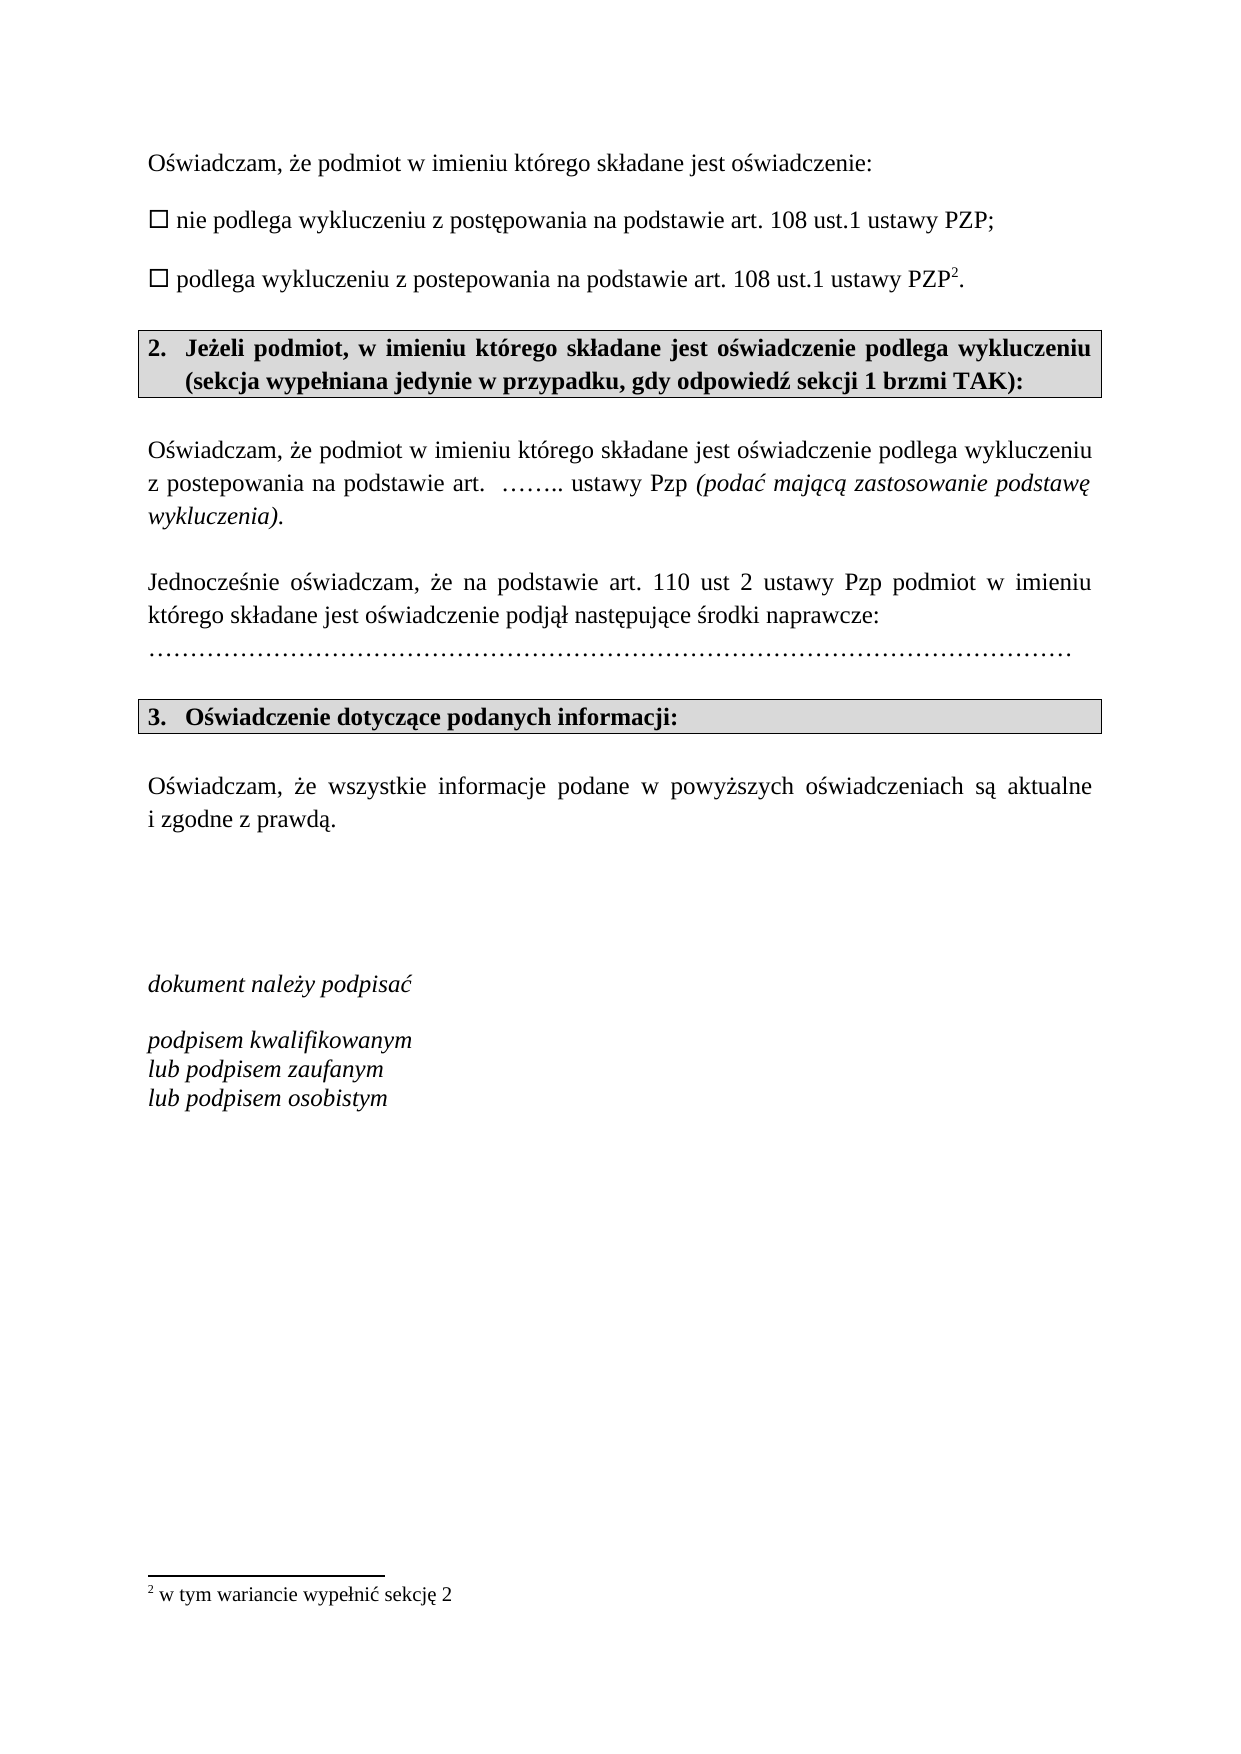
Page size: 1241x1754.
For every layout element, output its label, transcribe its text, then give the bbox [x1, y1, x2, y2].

text dokument należy podpisać [148, 969, 1093, 998]
text Jednocześnie oświadczam, że na podstawie art. 110 ust 2 ustawy Pzp podmiot w imieniu którego składane jest oświadczenie podjął następujące środki naprawcze: [148, 567, 1093, 629]
text lub podpisem zaufanym [148, 1054, 1093, 1083]
text Oświadczam, że podmiot w imieniu którego składane jest oświadczenie podlega wykluczeniu z postepowania na podstawie art. …….. ustawy Pzp (podać mającą zastosowanie podstawę wykluczenia). [148, 435, 1093, 530]
text podlega wykluczeniu z postepowania na podstawie art. 108 ust.1 ustawy PZP. [148, 264, 1093, 292]
text ………………………………………………………………………………………………… [148, 633, 1093, 662]
text Oświadczam, że wszystkie informacje podane w powyższych oświadczeniach są aktualne i zgodne z prawdą. [148, 771, 1093, 833]
list Jeżeli podmiot, w imieniu którego składane jest oświadczenie podlega wykluczeniu (sekcja wypełniana jedynie w przypadku, gdy odpowiedź sekcji 1 brzmi TAK): [139, 331, 1101, 397]
list Oświadczenie dotyczące podanych informacji: [139, 700, 1101, 733]
text Oświadczam, że podmiot w imieniu którego składane jest oświadczenie: [148, 148, 1093, 176]
text lub podpisem osobistym [148, 1083, 1093, 1111]
text nie podlega wykluczeniu z postępowania na podstawie art. 108 ust.1 ustawy PZP; [148, 206, 1093, 234]
text podpisem kwalifikowanym [148, 1025, 1093, 1054]
